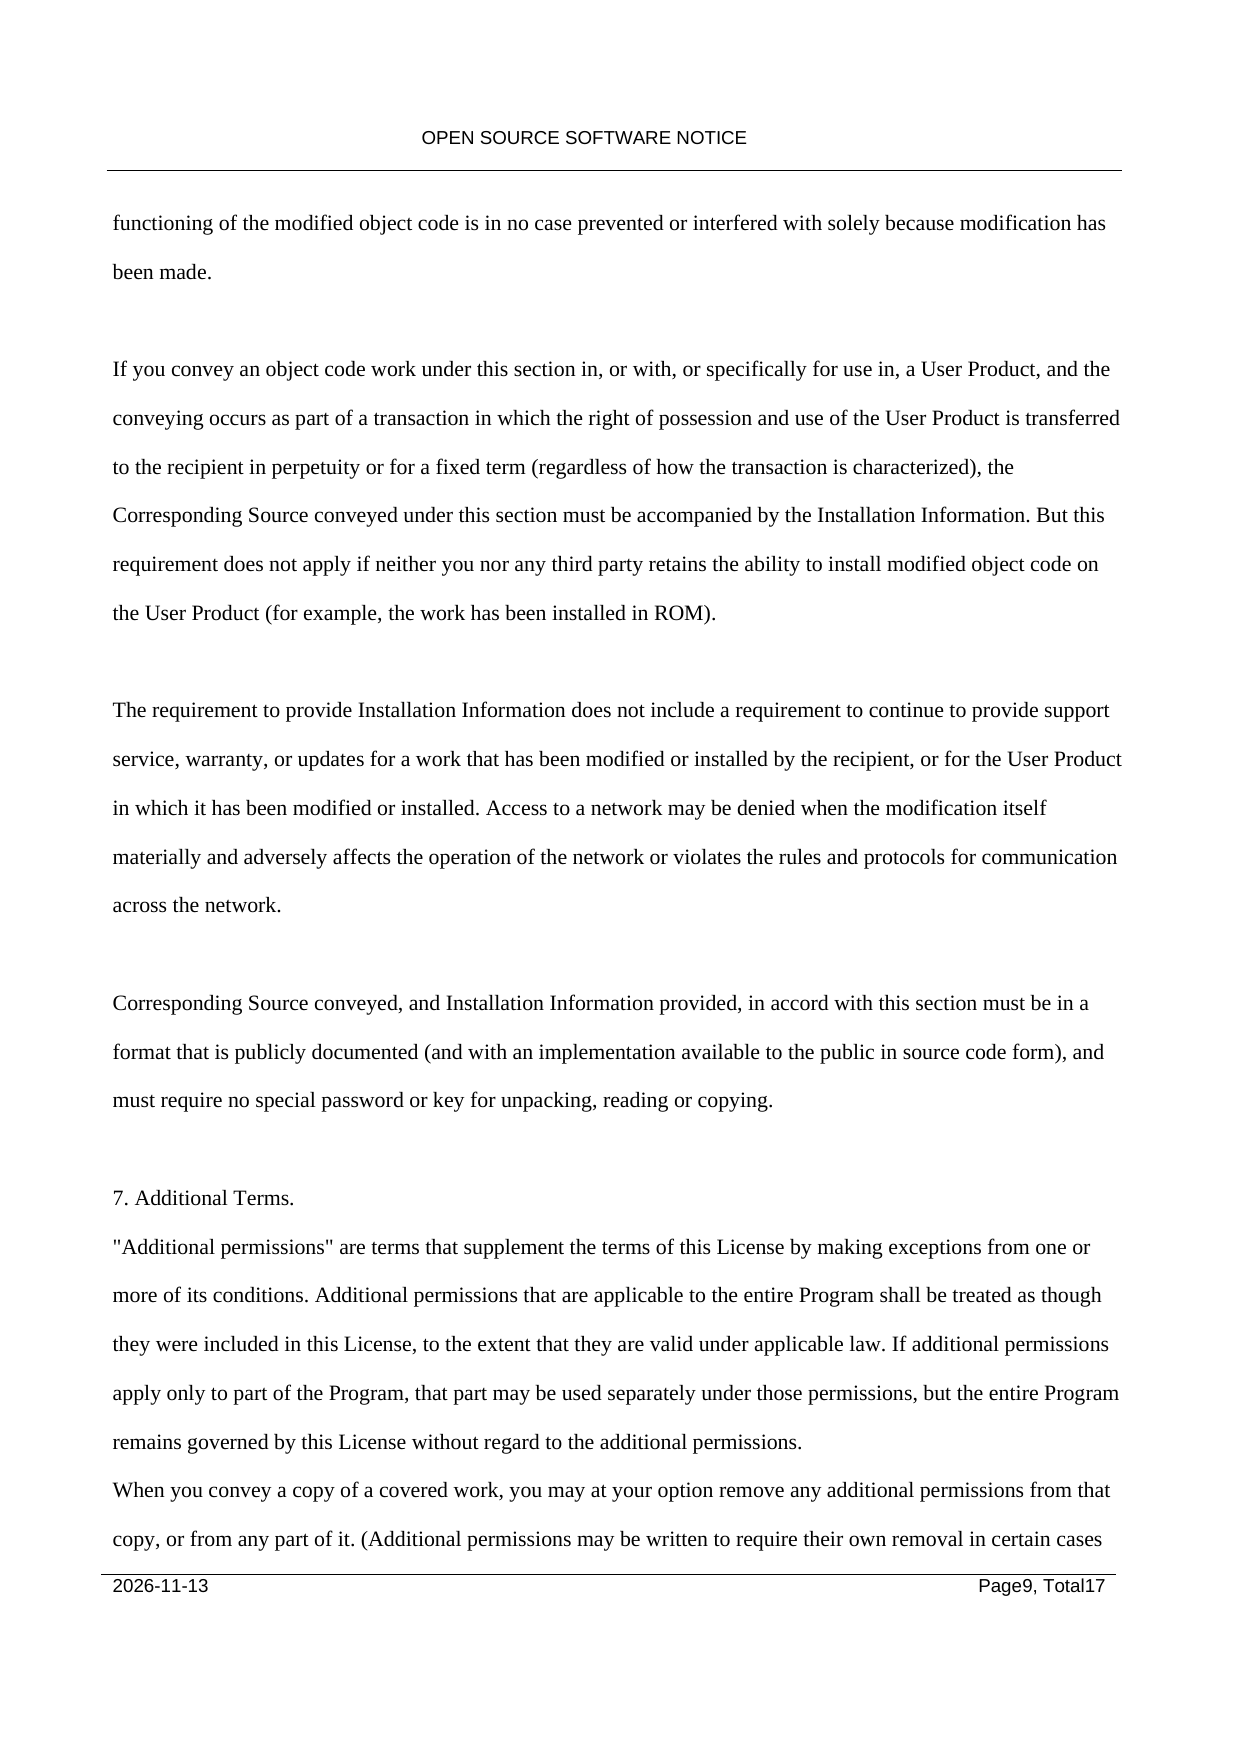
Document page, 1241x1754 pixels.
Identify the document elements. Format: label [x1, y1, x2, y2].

text [112, 206, 1128, 1555]
